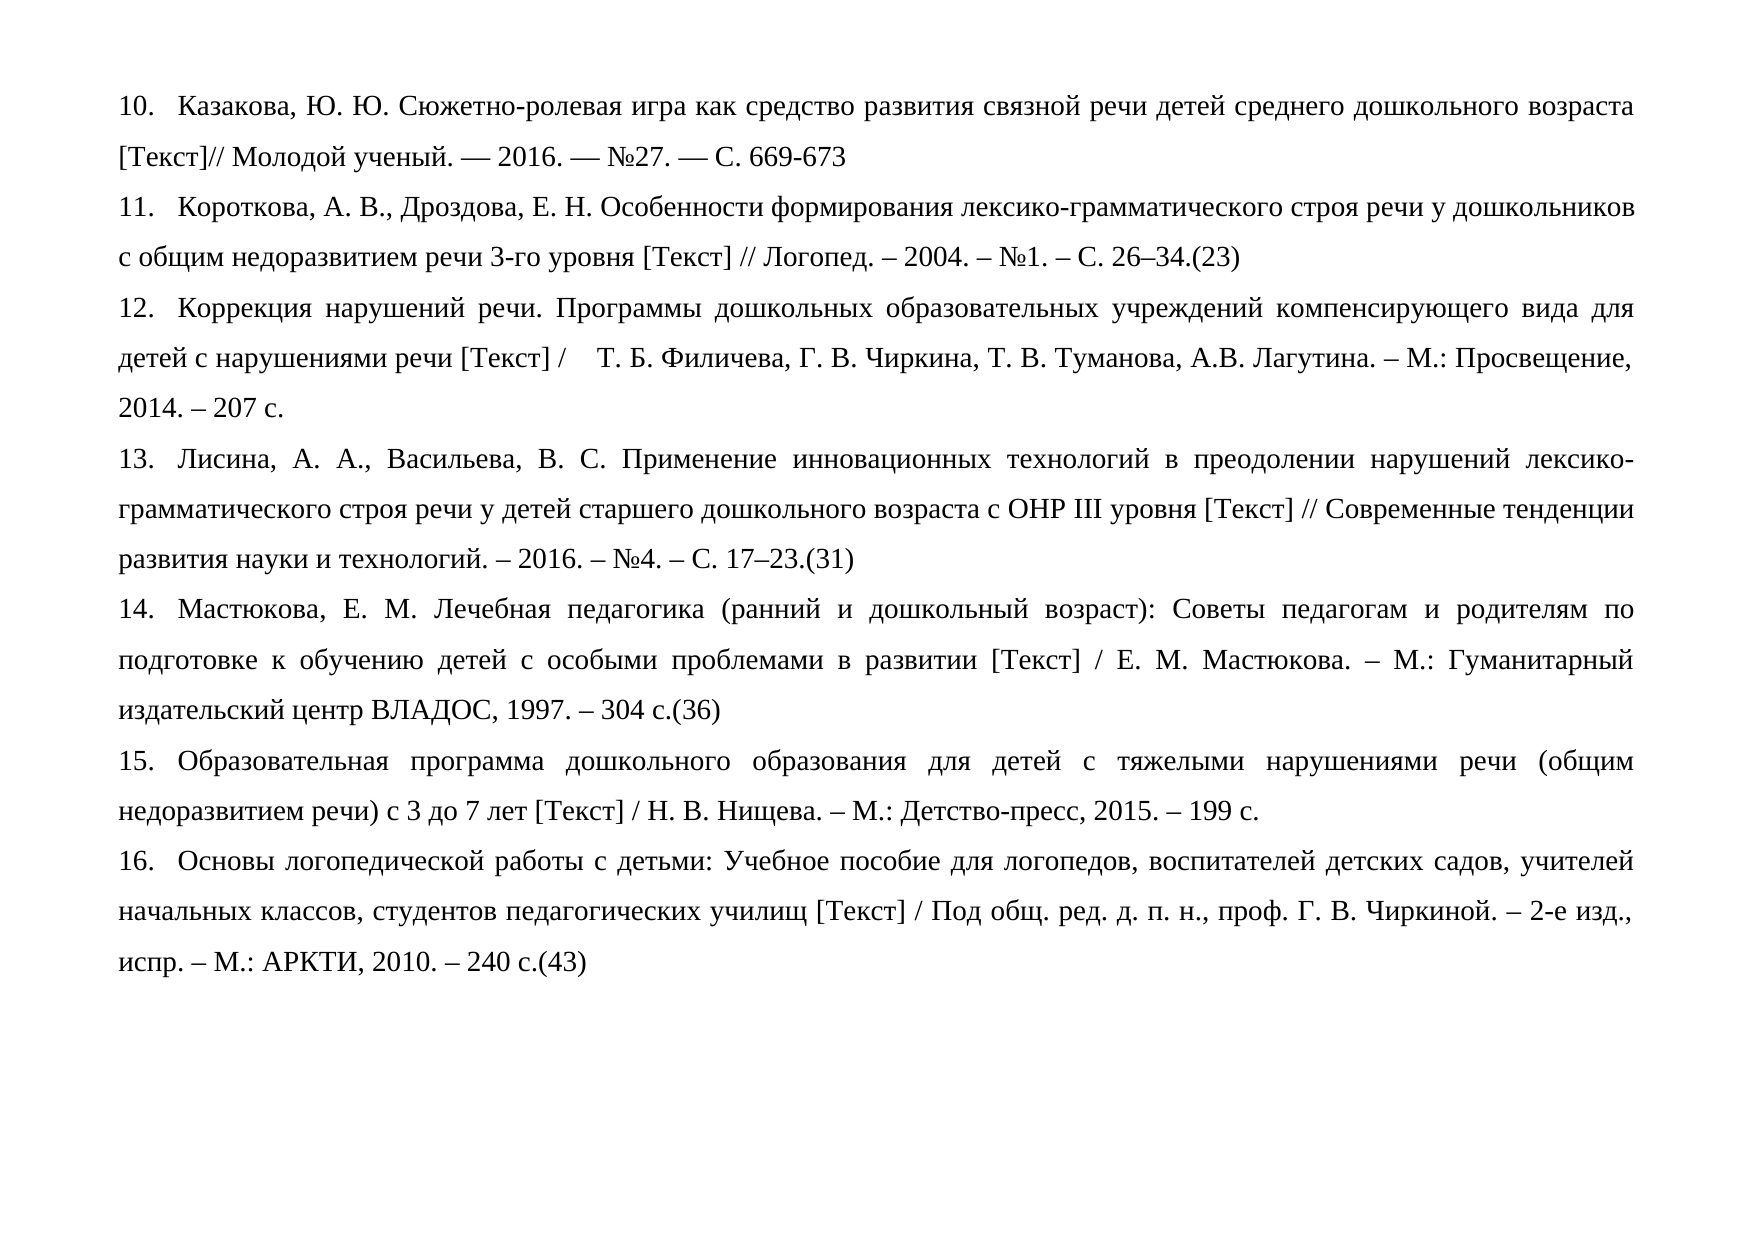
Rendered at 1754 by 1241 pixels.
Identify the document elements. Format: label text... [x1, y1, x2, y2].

list Казакова, Ю. Ю. Сюжетно-ролевая игра как средство развития связной речи детей среднего дошкольного возраста [Текст]// Молодой ученый. — 2016. — №27. — С. 669-673 [118, 88, 1636, 172]
list Коррекция нарушений речи. Программы дошкольных образовательных учреждений компенсирующего вида для детей с нарушениями речи [Текст] / Т. Б. Филичева, Г. В. Чиркина, Т. В. Туманова, А.В. Лагутина. – М.: Просвещение, 2014. – 207 с. [118, 290, 1636, 424]
list Основы логопедической работы с детьми: Учебное пособие для логопедов, воспитателей детских садов, учителей начальных классов, студентов педагогических училищ [Текст] / Под общ. ред. д. п. н., проф. Г. В. Чиркиной. – 2-е изд., испр. – М.: АРКТИ, 2010. – 240 с.(43) [118, 843, 1636, 977]
list Мастюкова, Е. М. Лечебная педагогика (ранний и дошкольный возраст): Советы педагогам и родителям по подготовке к обучению детей с особыми проблемами в развитии [Текст] / Е. М. Мастюкова. – М.: Гуманитарный издательский центр ВЛАДОС, 1997. – 304 с.(36) [118, 592, 1636, 726]
list Короткова, А. В., Дроздова, Е. Н. Особенности формирования лексико-грамматического строя речи у дошкольников с общим недоразвитием речи 3-го уровня [Текст] // Логопед. – 2004. – №1. – С. 26–34.(23) [118, 189, 1636, 273]
list Образовательная программа дошкольного образования для детей с тяжелыми нарушениями речи (общим недоразвитием речи) с 3 до 7 лет [Текст] / Н. В. Нищева. – М.: Детство-пресс, 2015. – 199 с. [118, 743, 1636, 826]
list Лисина, А. А., Васильева, В. С. Применение инновационных технологий в преодолении нарушений лексико-грамматического строя речи у детей старшего дошкольного возраста с ОНР III уровня [Текст] // Современные тенденции развития науки и технологий. – 2016. – №4. – С. 17–23.(31) [118, 441, 1636, 575]
